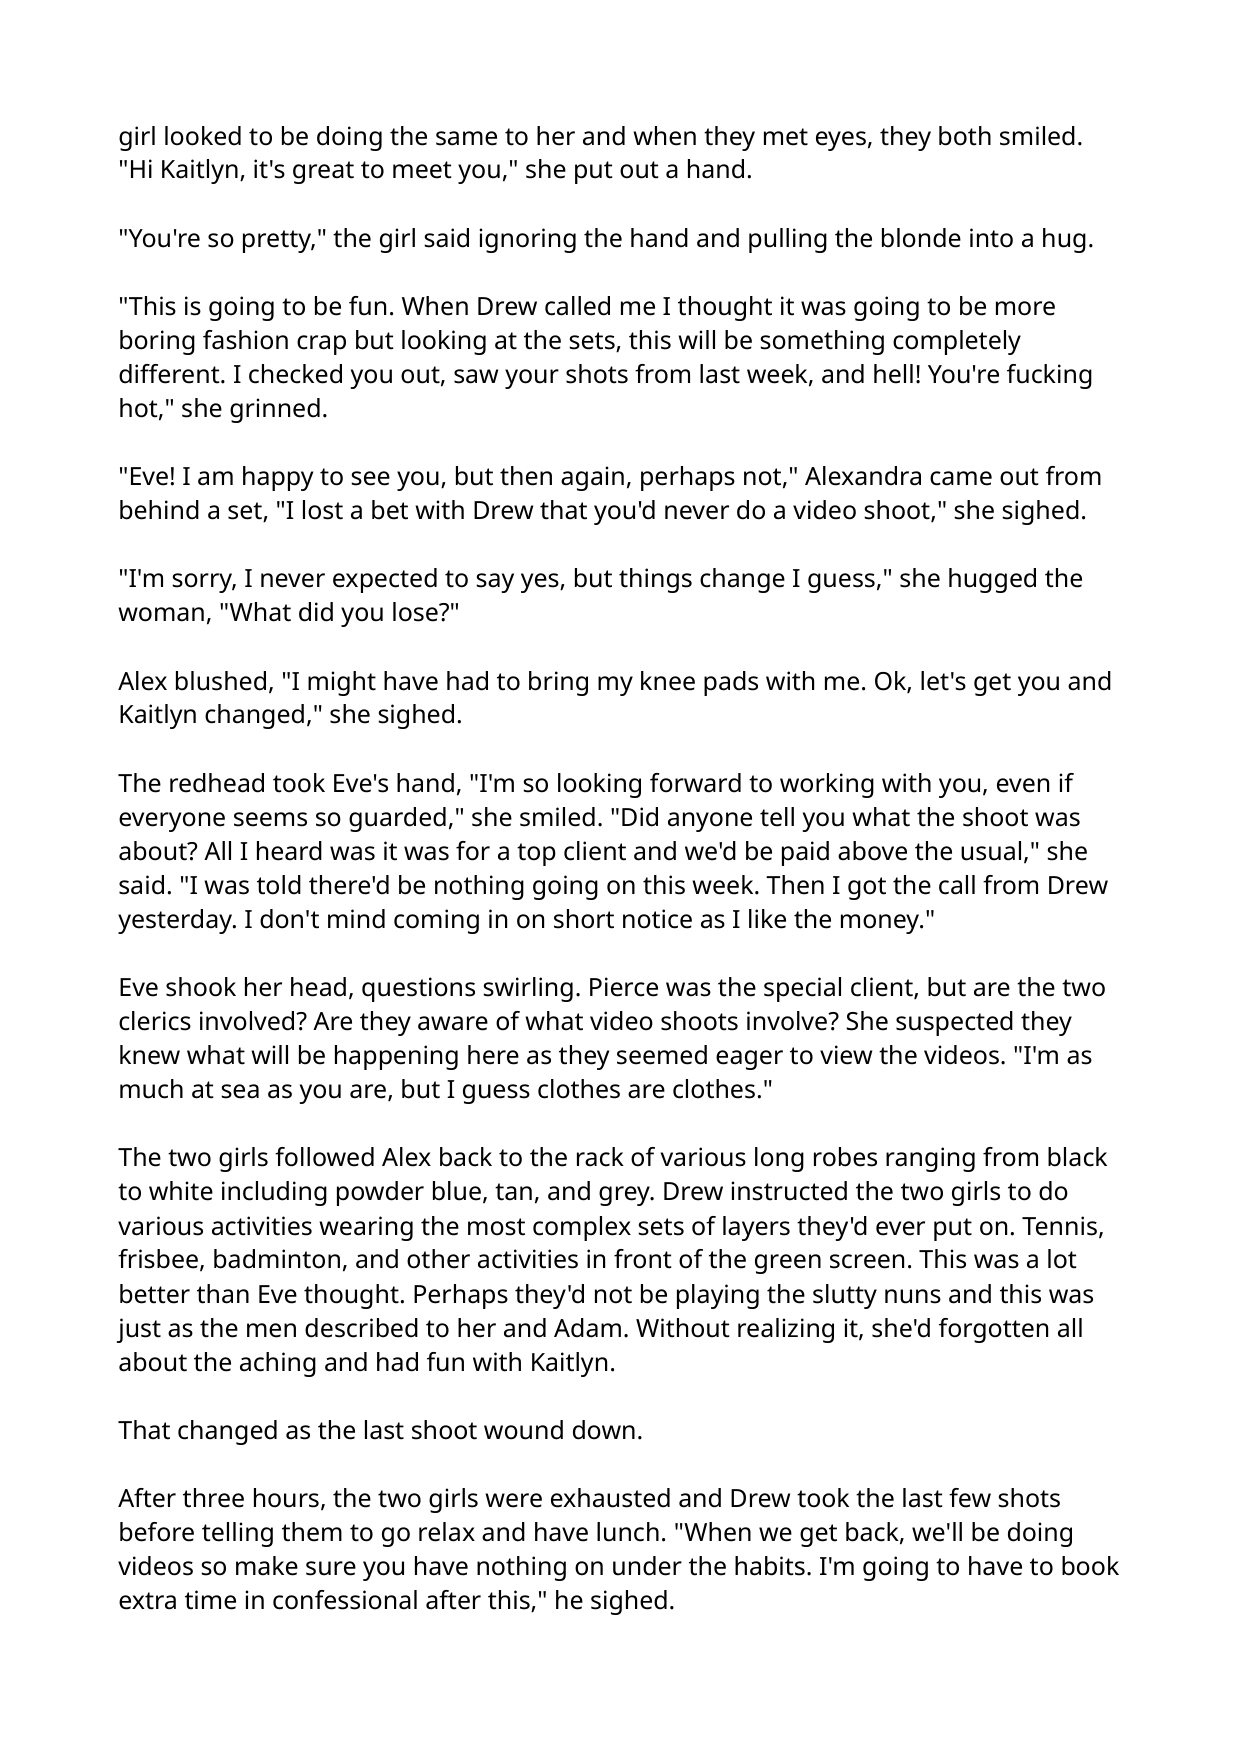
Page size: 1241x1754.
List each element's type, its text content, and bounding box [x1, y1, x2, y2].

text "Eve! I am happy to see you, but then again, perhaps not," Alexandra came out from behind a set, "I lost a bet with Drew that you'd never do a video shoot," she sighed. [118, 459, 1122, 527]
text "This is going to be fun. When Drew called me I thought it was going to be more boring fashion crap but looking at the sets, this will be something completely different. I checked you out, saw your shots from last week, and hell! You're fucking hot," she grinned. [118, 288, 1122, 425]
text The two girls followed Alex back to the rack of various long robes ranging from black to white including powder blue, tan, and grey. Drew instructed the two girls to do various activities wearing the most complex sets of layers they'd ever put on. Tennis, frisbee, badminton, and other activities in front of the green screen. This was a lot better than Eve thought. Perhaps they'd not be playing the slutty nuns and this was just as the men described to her and Adam. Without realizing it, she'd forgotten all about the aching and had fun with Kaitlyn. [118, 1140, 1122, 1378]
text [118, 118, 1122, 186]
text That changed as the last shoot wound down. [118, 1412, 1122, 1447]
text After three hours, the two girls were exhausted and Drew took the last few shots before telling them to go relax and have lunch. "When we get back, we'll be doing videos so make sure you have nothing on under the habits. I'm going to have to book extra time in confessional after this," he sighed. [118, 1481, 1122, 1617]
text "I'm sorry, I never expected to say yes, but things change I guess," she hugged the woman, "What did you lose?" [118, 561, 1122, 629]
text "You're so pretty," the girl said ignoring the hand and pulling the blonde into a hug. [118, 220, 1122, 254]
text Alex blushed, "I might have had to bring my knee pads with me. Ok, let's get you and Kaitlyn changed," she sighed. [118, 663, 1122, 731]
text The redhead took Eve's hand, "I'm so looking forward to working with you, even if everyone seems so guarded," she smiled. "Did anyone tell you what the shoot was about? All I heard was it was for a top client and we'd be paid above the usual," she said. "I was told there'd be nothing going on this week. Then I got the call from Drew yesterday. I don't mind coming in on short notice as I like the money." [118, 765, 1122, 936]
text Eve shook her head, questions swirling. Pierce was the special client, but are the two clerics involved? Are they aware of what video shoots involve? She suspected they knew what will be happening here as they seemed eager to view the videos. "I'm as much at sea as you are, but I guess clothes are clothes." [118, 970, 1122, 1106]
